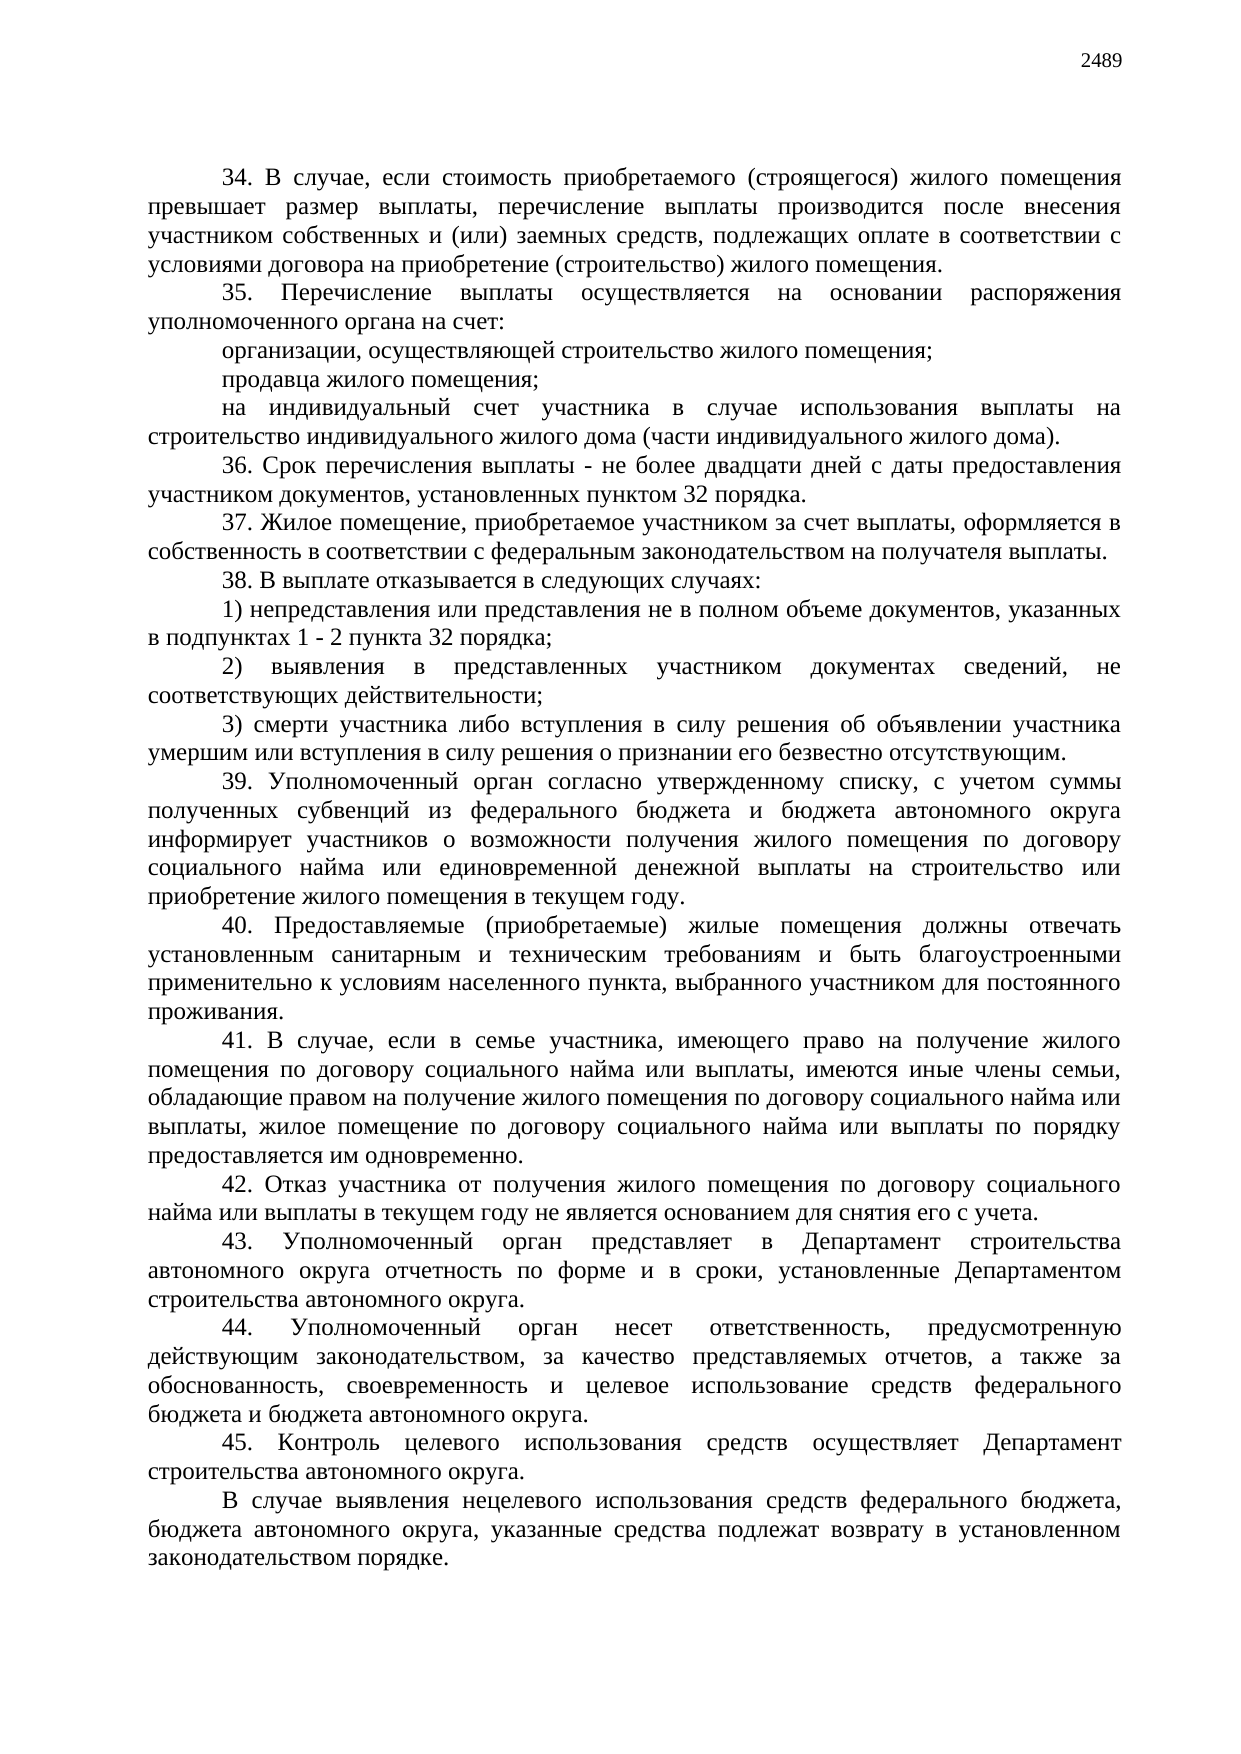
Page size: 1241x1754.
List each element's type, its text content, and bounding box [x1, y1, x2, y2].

text организации, осуществляющей строительство жилого помещения; [148, 335, 1122, 364]
text продавца жилого помещения; [148, 364, 1122, 392]
text 45. Контроль целевого использования средств осуществляет Департамент строительства автономного округа. [148, 1427, 1122, 1485]
text на индивидуальный счет участника в случае использования выплаты на строительство индивидуального жилого дома (части индивидуального жилого дома). [148, 392, 1122, 450]
text 3) смерти участника либо вступления в силу решения об объявлении участника умершим или вступления в силу решения о признании его безвестно отсутствующим. [148, 709, 1122, 766]
text 42. Отказ участника от получения жилого помещения по договору социального найма или выплаты в текущем году не является основанием для снятия его с учета. [148, 1169, 1122, 1226]
text 41. В случае, если в семье участника, имеющего право на получение жилого помещения по договору социального найма или выплаты, имеются иные члены семьи, обладающие правом на получение жилого помещения по договору социального найма или выплаты, жилое помещение по договору социального найма или выплаты по порядку предоставляется им одновременно. [148, 1025, 1122, 1169]
text 2) выявления в представленных участником документах сведений, не соответствующих действительности; [148, 651, 1122, 709]
text 37. Жилое помещение, приобретаемое участником за счет выплаты, оформляется в собственность в соответствии с федеральным законодательством на получателя выплаты. [148, 507, 1122, 565]
text 39. Уполномоченный орган согласно утвержденному списку, с учетом суммы полученных субвенций из федерального бюджета и бюджета автономного округа информирует участников о возможности получения жилого помещения по договору социального найма или единовременной денежной выплаты на строительство или приобретение жилого помещения в текущем году. [148, 766, 1122, 910]
text 40. Предоставляемые (приобретаемые) жилые помещения должны отвечать установленным санитарным и техническим требованиям и быть благоустроенными применительно к условиям населенного пункта, выбранного участником для постоянного проживания. [148, 910, 1122, 1025]
text 44. Уполномоченный орган несет ответственность, предусмотренную действующим законодательством, за качество представляемых отчетов, а также за обоснованность, своевременность и целевое использование средств федерального бюджета и бюджета автономного округа. [148, 1312, 1122, 1427]
text 35. Перечисление выплаты осуществляется на основании распоряжения уполномоченного органа на счет: [148, 277, 1122, 335]
text 43. Уполномоченный орган представляет в Департамент строительства автономного округа отчетность по форме и в сроки, установленные Департаментом строительства автономного округа. [148, 1226, 1122, 1312]
text 34. В случае, если стоимость приобретаемого (строящегося) жилого помещения превышает размер выплаты, перечисление выплаты производится после внесения участником собственных и (или) заемных средств, подлежащих оплате в соответствии с условиями договора на приобретение (строительство) жилого помещения. [148, 162, 1122, 277]
text 1) непредставления или представления не в полном объеме документов, указанных в подпунктах 1 - 2 пункта 32 порядка; [148, 594, 1122, 651]
text 36. Срок перечисления выплаты - не более двадцати дней с даты предоставления участником документов, установленных пунктом 32 порядка. [148, 450, 1122, 507]
text В случае выявления нецелевого использования средств федерального бюджета, бюджета автономного округа, указанные средства подлежат возврату в установленном законодательством порядке. [148, 1485, 1122, 1571]
text 38. В выплате отказывается в следующих случаях: [148, 565, 1122, 594]
